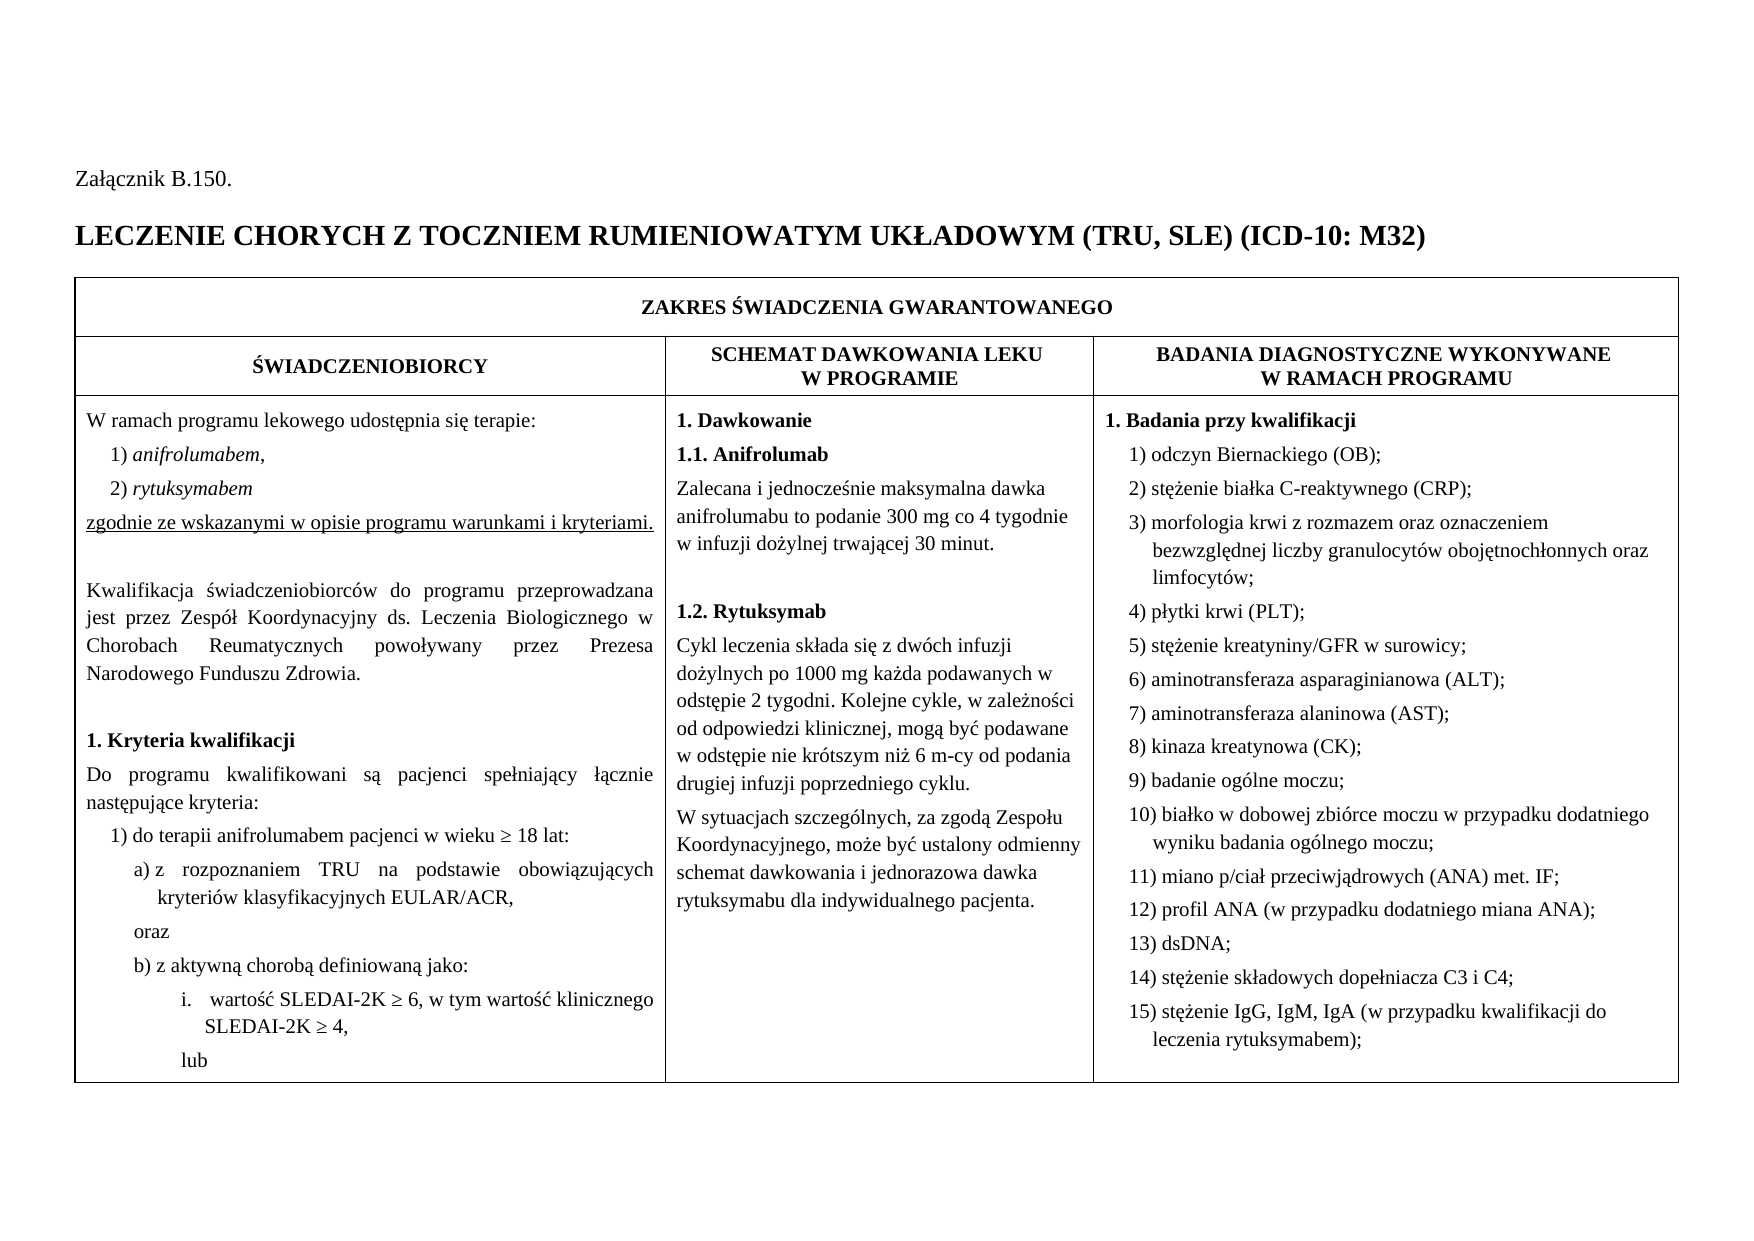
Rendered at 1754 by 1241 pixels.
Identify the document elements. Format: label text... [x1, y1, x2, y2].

table_cell SCHEMAT DAWKOWANIA LEKU W PROGRAMIE [666, 337, 1093, 395]
text Załącznik B.150. [75, 165, 1679, 192]
table_cell BADANIA DIAGNOSTYCZNE WYKONYWANE W RAMACH PROGRAMU [1094, 337, 1678, 395]
text LECZENIE CHORYCH Z TOCZNIEM RUMIENIOWATYM UKŁADOWYM (TRU, SLE) (ICD-10: M32) [75, 218, 1679, 252]
table_header ZAKRES ŚWIADCZENIA GWARANTOWANEGO [76, 278, 1678, 336]
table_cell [666, 396, 1093, 1082]
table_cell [76, 396, 665, 1082]
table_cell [1094, 396, 1678, 1082]
table_cell ŚWIADCZENIOBIORCY [76, 337, 665, 395]
